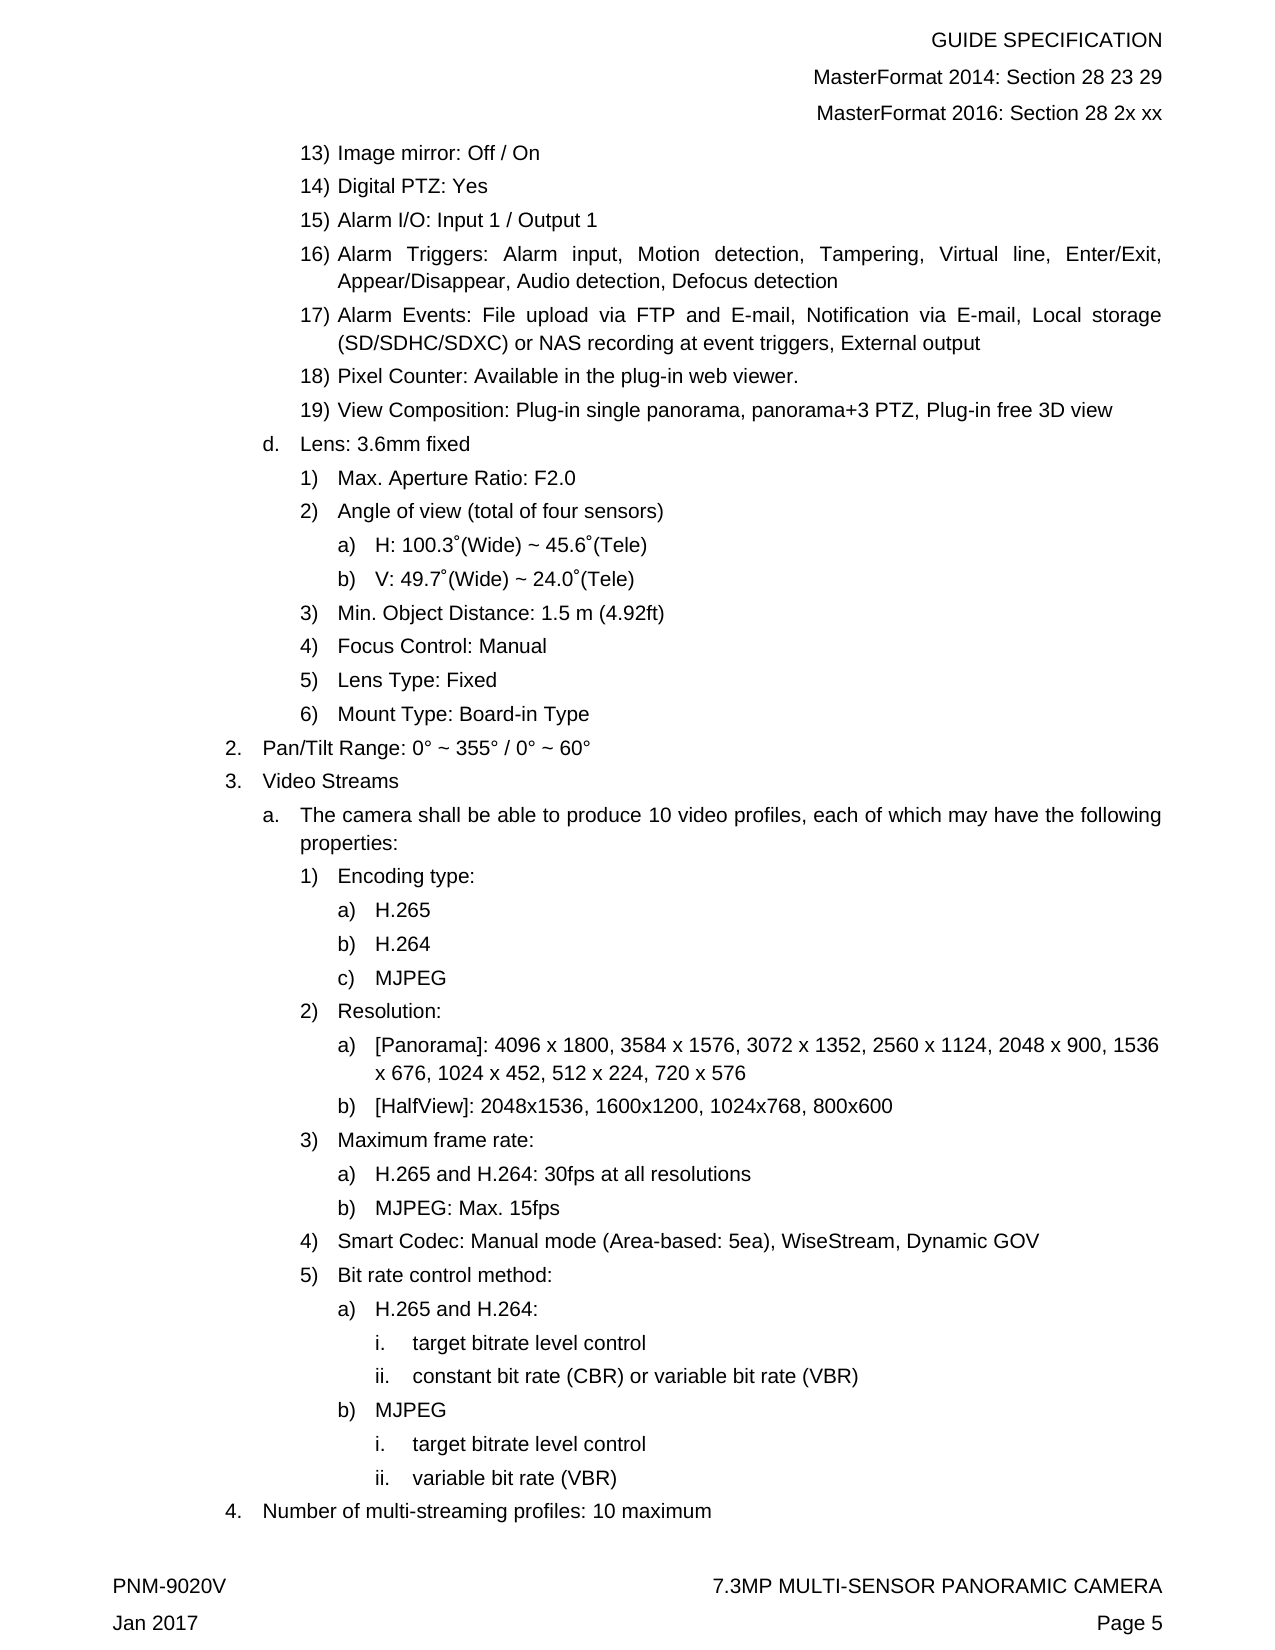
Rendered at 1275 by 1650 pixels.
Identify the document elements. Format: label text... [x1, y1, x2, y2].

list View Composition: Plug-in single panorama, panorama+3 PTZ, Plug-in free 3D view [300, 398, 1162, 422]
list H.265 and H.264: [337, 1297, 1162, 1321]
list Alarm I/O: Input 1 / Output 1 [300, 208, 1162, 232]
list Alarm Events: File upload via FTP and E-mail, Notification via E-mail, Local storage (SD/SDHC/SDXC) or NAS recording at event triggers, External output [300, 303, 1162, 354]
list Pan/Tilt Range: 0° ~ 355° / 0° ~ 60° [225, 736, 1162, 759]
list Angle of view (total of four sensors) [300, 499, 1162, 523]
list H: 100.3˚(Wide) ~ 45.6˚(Tele) [337, 533, 1162, 557]
list MJPEG [337, 966, 1162, 989]
list H.265 and H.264: 30fps at all resolutions [337, 1162, 1162, 1186]
list variable bit rate (VBR) [375, 1466, 1162, 1489]
list Encoding type: [300, 864, 1162, 888]
list Focus Control: Manual [300, 634, 1162, 658]
list Image mirror: Off / On [300, 141, 1162, 164]
list constant bit rate (CBR) or variable bit rate (VBR) [375, 1364, 1162, 1388]
list V: 49.7˚(Wide) ~ 24.0˚(Tele) [337, 567, 1162, 591]
list target bitrate level control [375, 1331, 1162, 1354]
list [HalfView]: 2048x1536, 1600x1200, 1024x768, 800x600 [337, 1094, 1162, 1118]
list Pixel Counter: Available in the plug-in web viewer. [300, 364, 1162, 388]
list Resolution: [300, 999, 1162, 1023]
list MJPEG: Max. 15fps [337, 1196, 1162, 1219]
list [Panorama]: 4096 x 1800, 3584 x 1576, 3072 x 1352, 2560 x 1124, 2048 x 900, 1536 x 676, 1024 x 452, 512 x 224, 720 x 576 [337, 1033, 1162, 1084]
list Min. Object Distance: 1.5 m (4.92ft) [300, 601, 1162, 624]
list Max. Aperture Ratio: F2.0 [300, 466, 1162, 489]
list Smart Codec: Manual mode (Area-based: 5ea), WiseStream, Dynamic GOV [300, 1229, 1162, 1253]
list The camera shall be able to produce 10 video profiles, each of which may have the following properties: [262, 803, 1162, 854]
list H.264 [337, 932, 1162, 956]
list Video Streams [225, 769, 1162, 793]
list Bit rate control method: [300, 1263, 1162, 1287]
list Lens: 3.6mm fixed [262, 432, 1162, 456]
list Maximum frame rate: [300, 1128, 1162, 1152]
list Alarm Triggers: Alarm input, Motion detection, Tampering, Virtual line, Enter/Exit, Appear/Disappear, Audio detection, Defocus detection [300, 242, 1162, 293]
list H.265 [337, 898, 1162, 922]
list Digital PTZ: Yes [300, 174, 1162, 198]
list Lens Type: Fixed [300, 668, 1162, 692]
list target bitrate level control [375, 1432, 1162, 1456]
list Mount Type: Board-in Type [300, 702, 1162, 726]
list Number of multi-streaming profiles: 10 maximum [225, 1499, 1162, 1523]
list MJPEG [337, 1398, 1162, 1422]
